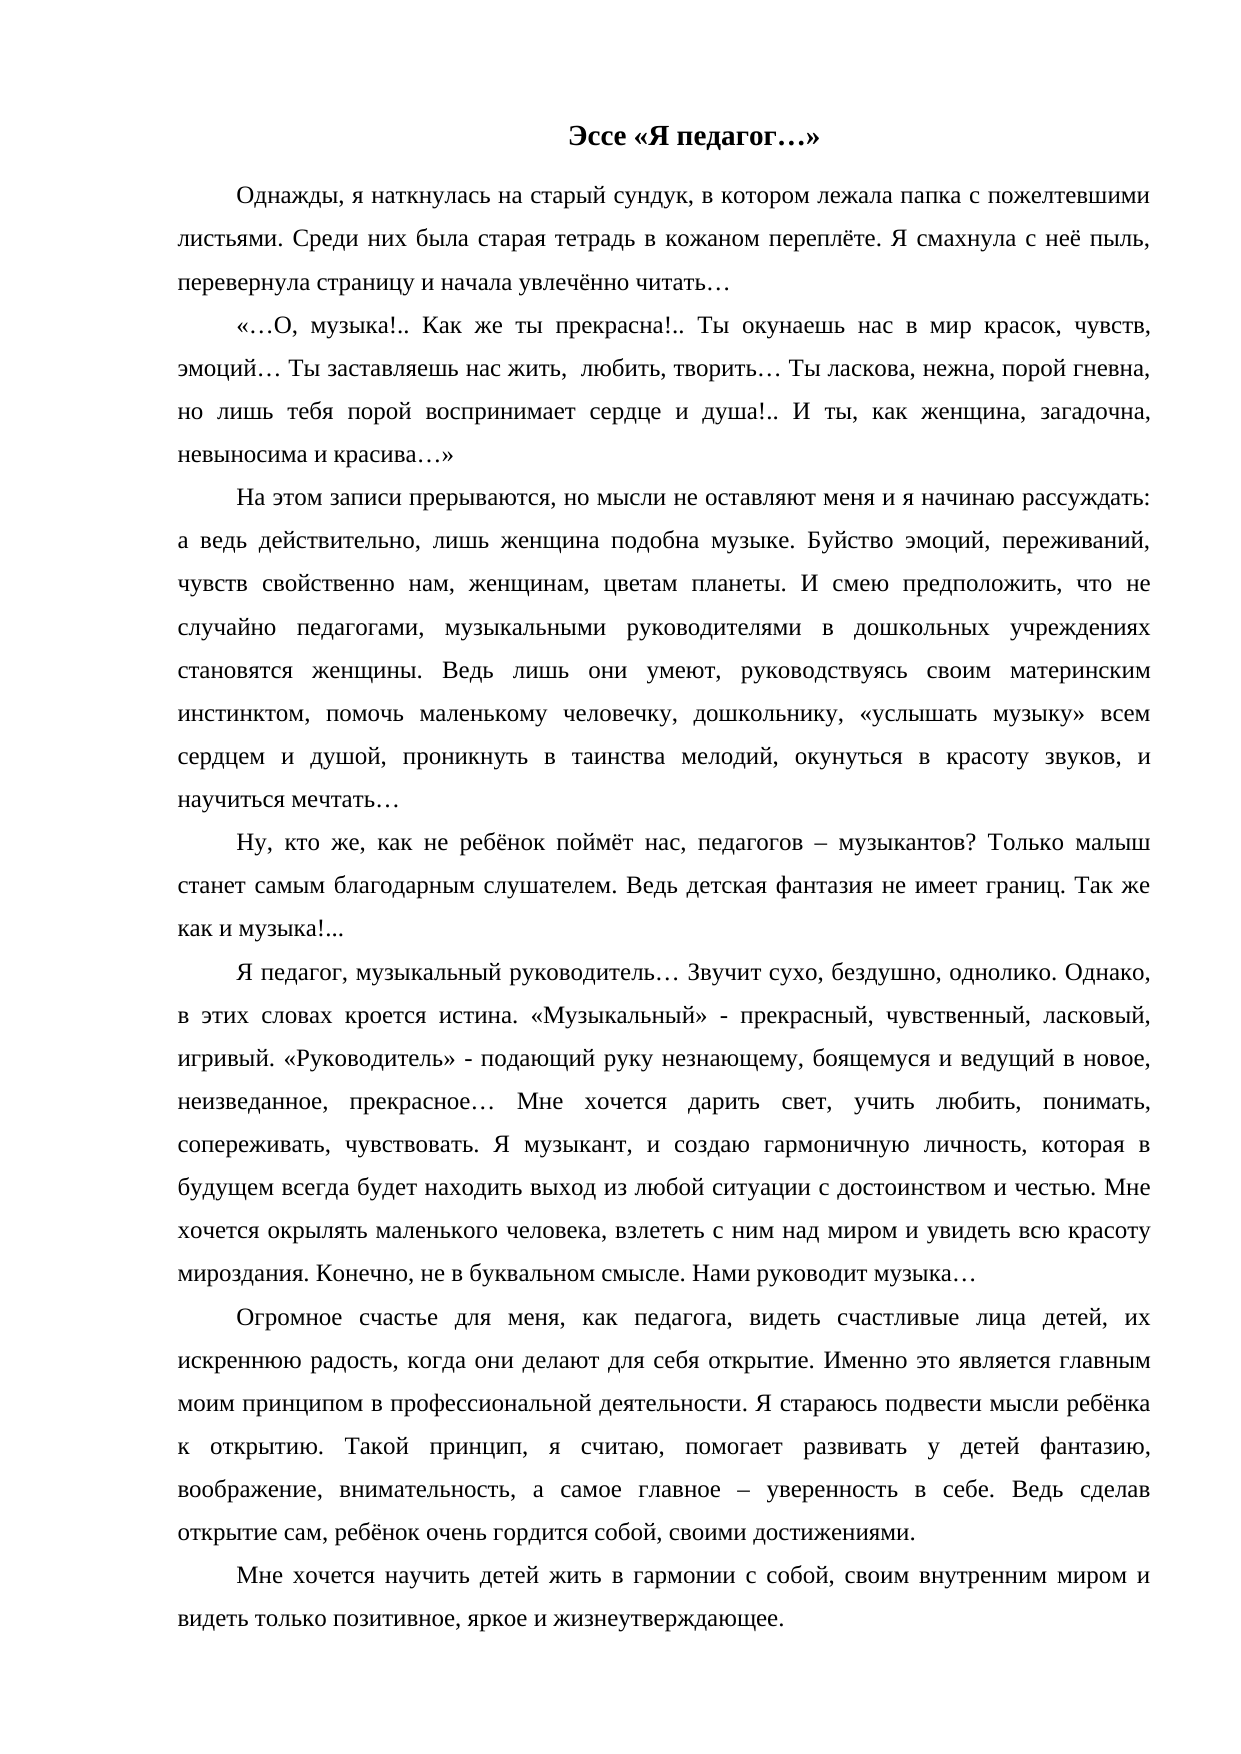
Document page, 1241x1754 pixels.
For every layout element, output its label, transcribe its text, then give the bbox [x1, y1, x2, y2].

text «…О, музыка!.. Как же ты прекрасна!.. Ты окунаешь нас в мир красок, чувств, эмоций… Ты заставляешь нас жить, любить, творить… Ты ласкова, нежна, порой гневна, но лишь тебя порой воспринимает сердце и душа!.. И ты, как женщина, загадочна, невыносима и красива…» [177, 310, 1152, 468]
text Ну, кто же, как не ребёнок поймёт нас, педагогов – музыкантов? Только малыш станет самым благодарным слушателем. Ведь детская фантазия не имеет границ. Так же как и музыка!... [177, 827, 1152, 942]
text Я педагог, музыкальный руководитель… Звучит сухо, бездушно, однолико. Однако, в этих словах кроется истина. «Музыкальный» - прекрасный, чувственный, ласковый, игривый. «Руководитель» - подающий руку незнающему, боящемуся и ведущий в новое, неизведанное, прекрасное… Мне хочется дарить свет, учить любить, понимать, сопереживать, чувствовать. Я музыкант, и создаю гармоничную личность, которая в будущем всегда будет находить выход из любой ситуации с достоинством и честью. Мне хочется окрылять маленького человека, взлететь с ним над миром и увидеть всю красоту мироздания. Конечно, не в буквальном смысле. Нами руководит музыка… [177, 957, 1152, 1287]
text Мне хочется научить детей жить в гармонии с собой, своим внутренним миром и видеть только позитивное, яркое и жизнеутверждающее. [177, 1560, 1152, 1632]
text Однажды, я наткнулась на старый сундук, в котором лежала папка с пожелтевшими листьями. Среди них была старая тетрадь в кожаном переплёте. Я смахнула с неё пыль, перевернула страницу и начала увлечённо читать… [177, 180, 1152, 295]
text На этом записи прерываются, но мысли не оставляют меня и я начинаю рассуждать: а ведь действительно, лишь женщина подобна музыке. Буйство эмоций, переживаний, чувств свойственно нам, женщинам, цветам планеты. И смею предположить, что не случайно педагогами, музыкальными руководителями в дошкольных учреждениях становятся женщины. Ведь лишь они умеют, руководствуясь своим материнским инстинктом, помочь маленькому человечку, дошкольнику, «услышать музыку» всем сердцем и душой, проникнуть в таинства мелодий, окунуться в красоту звуков, и научиться мечтать… [177, 482, 1152, 813]
text Огромное счастье для меня, как педагога, видеть счастливые лица детей, их искреннюю радость, когда они делают для себя открытие. Именно это является главным моим принципом в профессиональной деятельности. Я стараюсь подвести мысли ребёнка к открытию. Такой принцип, я считаю, помогает развивать у детей фантазию, воображение, внимательность, а самое главное – уверенность в себе. Ведь сделав открытие сам, ребёнок очень гордится собой, своими достижениями. [177, 1302, 1152, 1546]
text Эссе «Я педагог…» [177, 118, 1152, 152]
